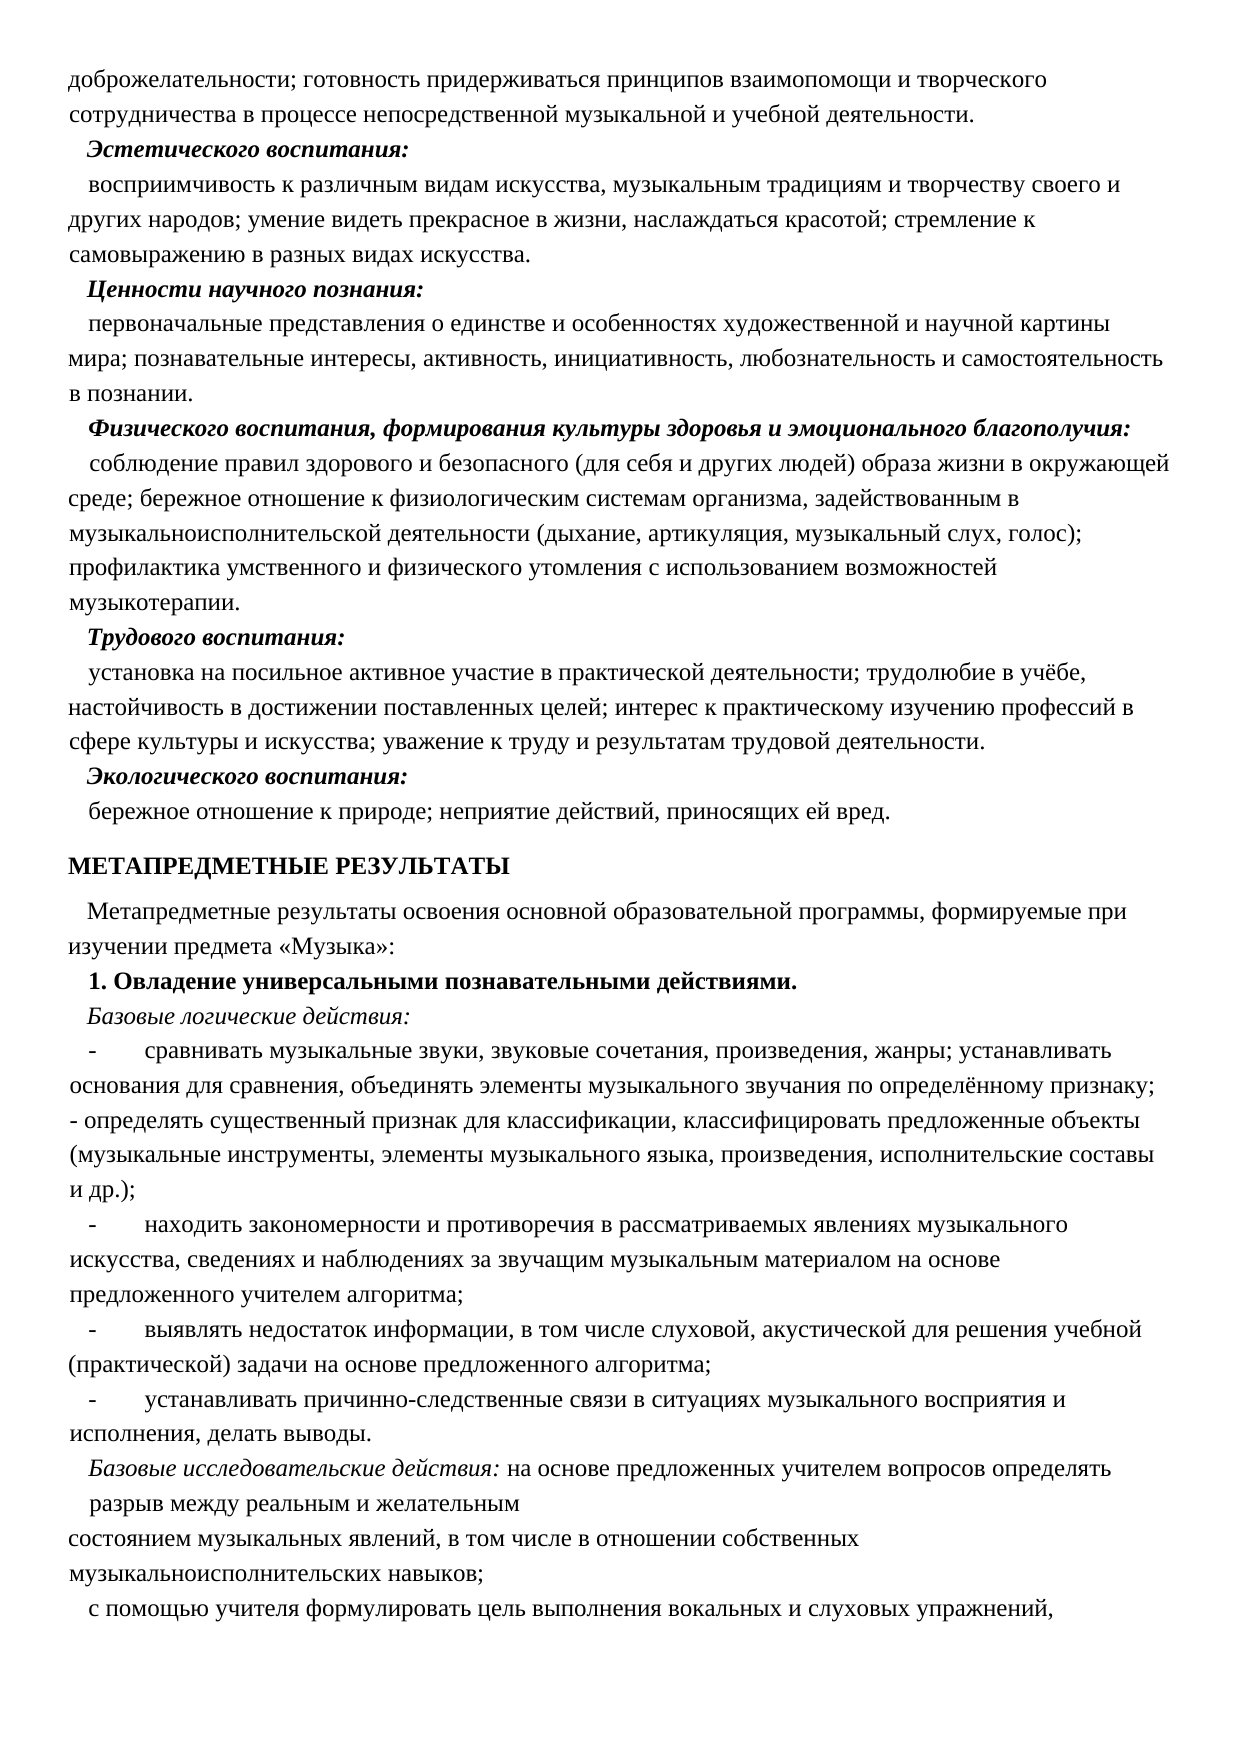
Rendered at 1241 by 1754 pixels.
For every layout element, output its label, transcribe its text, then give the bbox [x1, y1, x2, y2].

text 1. Овладение универсальными познавательными действиями. [88, 966, 1171, 995]
text МЕТАПРЕДМЕТНЫЕ РЕЗУЛЬТАТЫ [68, 851, 1171, 880]
text мира; познавательные интересы, активность, инициативность, любознательность и самостоятельность в познании. [68, 343, 1170, 407]
text других народов; умение видеть прекрасное в жизни, наслаждаться красотой; стремление к самовыражению в разных видах искусства. [68, 204, 1170, 267]
text Ценности научного познания: [87, 274, 1171, 302]
text состоянием музыкальных явлений, в том числе в отношении собственных музыкальноисполнительских навыков; [68, 1523, 1170, 1586]
text установка на посильное активное участие в практической деятельности; трудолюбие в учёбе, [88, 657, 1170, 686]
text бережное отношение к природе; неприятие действий, приносящих ей вред. [88, 796, 1170, 825]
text с помощью учителя формулировать цель выполнения вокальных и слуховых упражнений, [88, 1593, 1170, 1621]
text доброжелательности; готовность придерживаться принципов взаимопомощи и творческого сотрудничества в процессе непосредственной музыкальной и учебной деятельности. [68, 64, 1170, 128]
list устанавливать причинно-следственные связи в ситуациях музыкального восприятия и исполнения, делать выводы. [69, 1384, 1170, 1447]
text Экологического воспитания: [87, 761, 1171, 790]
text Базовые исследовательские действия: на основе предложенных учителем вопросов определять разрыв между реальным и желательным [88, 1453, 1130, 1517]
text восприимчивость к различным видам искусства, музыкальным традициям и творчеству своего и [88, 169, 1170, 198]
list находить закономерности и противоречия в рассматриваемых явлениях музыкального искусства, сведениях и наблюдениях за звучащим музыкальным материалом на основе предложенного учителем алгоритма; [69, 1209, 1170, 1307]
text среде; бережное отношение к физиологическим системам организма, задействованным в музыкальноисполнительской деятельности (дыхание, артикуляция, музыкальный слух, голос); профилактика умственного и физического утомления с использованием возможностей музыкотерапии. [68, 483, 1170, 616]
list выявлять недостаток информации, в том числе слуховой, акустической для решения учебной [69, 1314, 1170, 1342]
text Базовые логические действия: [87, 1001, 1171, 1029]
text Эстетического воспитания: [87, 134, 1171, 163]
list сравнивать музыкальные звуки, звуковые сочетания, произведения, жанры; устанавливать основания для сравнения, объединять элементы музыкального звучания по определённому признаку; - определять существенный признак для классификации, классифицировать предложенные объекты (музыкальные инструменты, элементы музыкального языка, произведения, исполнительские составы и др.); [69, 1036, 1170, 1203]
text Физического воспитания, формирования культуры здоровья и эмоционального благополучия: соблюдение правил здорового и безопасного (для себя и других людей) образа жизни в окружающей [88, 413, 1170, 477]
text Метапредметные результаты освоения основной образовательной программы, формируемые при изучении предмета «Музыка»: [68, 896, 1170, 960]
text настойчивость в достижении поставленных целей; интерес к практическому изучению профессий в сфере культуры и искусства; уважение к труду и результатам трудовой деятельности. [68, 692, 1170, 755]
text первоначальные представления о единстве и особенностях художественной и научной картины [88, 308, 1170, 337]
text Трудового воспитания: [87, 622, 1171, 651]
text (практической) задачи на основе предложенного алгоритма; [68, 1349, 1170, 1377]
